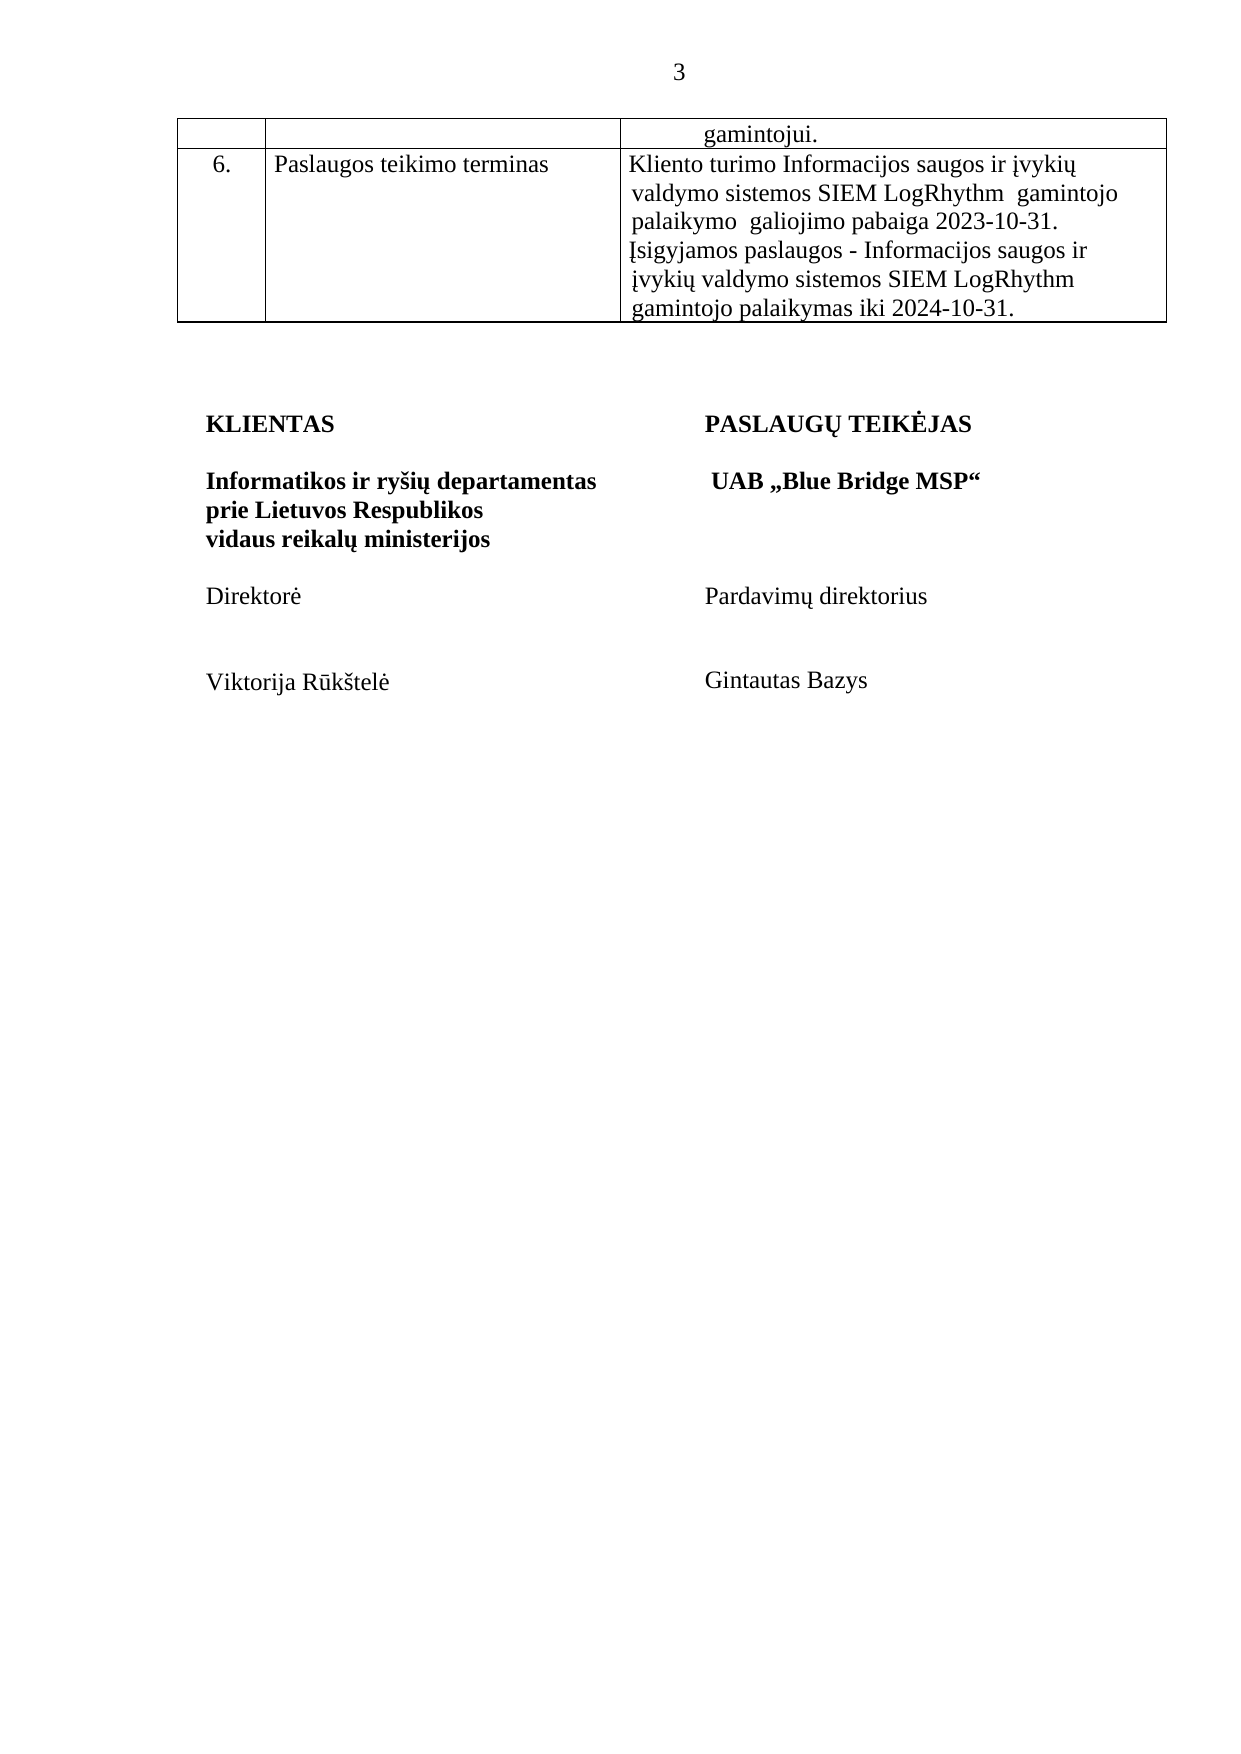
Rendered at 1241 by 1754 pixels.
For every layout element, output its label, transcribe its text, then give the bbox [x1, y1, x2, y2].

table_cell 5. [178, 119, 265, 148]
table_cell 6. [178, 149, 265, 321]
table_cell Paslaugos teikimo terminas [266, 149, 620, 321]
table_cell Kliento turimo Informacijos saugos ir įvykių valdymo sistemos SIEM LogRhythm gamintojo palaikymo galiojimo pabaiga 2023-10-31. Įsigyjamos paslaugos - Informacijos saugos ir įvykių valdymo sistemos SIEM LogRhythm gamintojo palaikymas iki 2024-10-31. [621, 149, 1166, 321]
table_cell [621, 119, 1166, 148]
table_header PASLAUGŲ TEIKĖJAS UAB „Blue Bridge MSP“ Pardavimų direktorius Gintautas Bazys [693, 409, 1198, 696]
table_header KLIENTAS Informatikos ir ryšių departamentas prie Lietuvos Respublikos vidaus reikalų ministerijos Direktorė Viktorija Rūkštelė [194, 409, 693, 696]
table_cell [266, 119, 620, 148]
